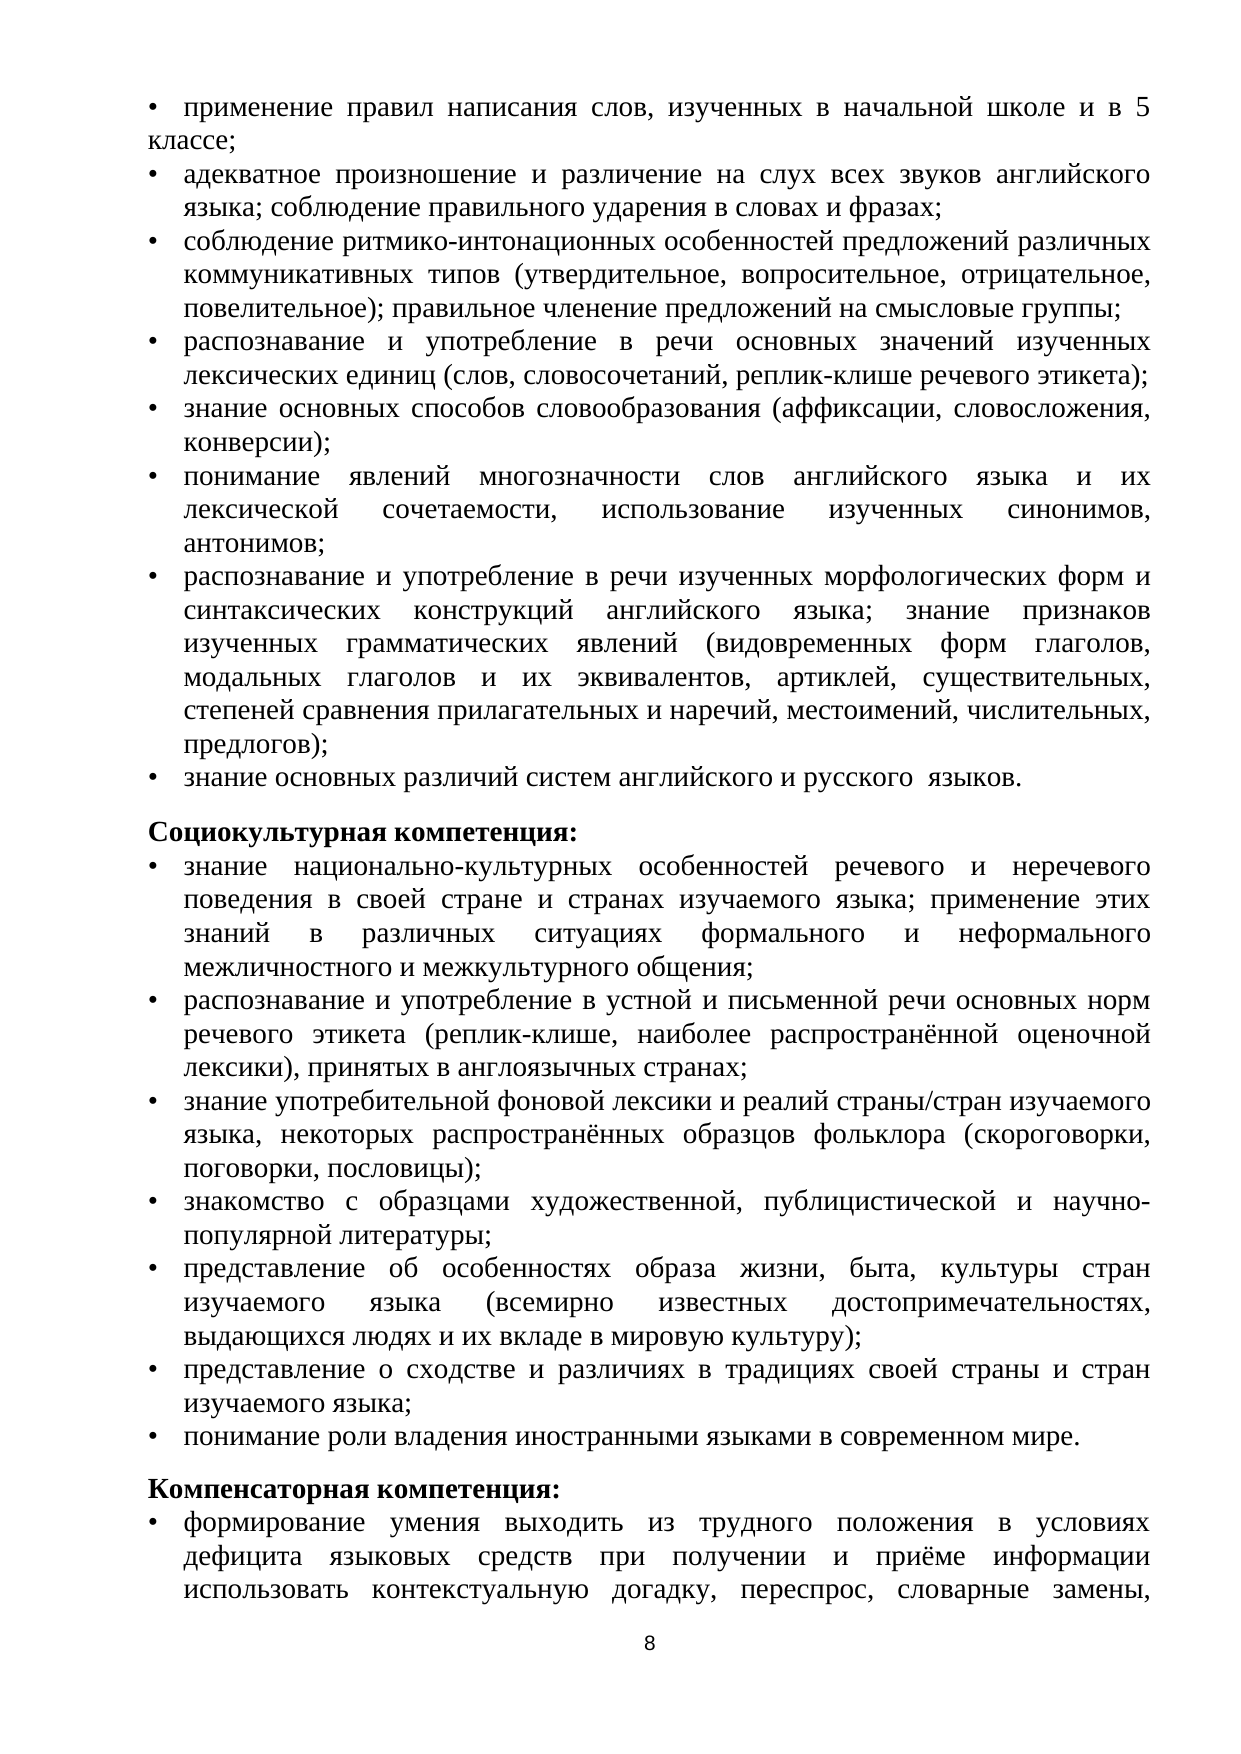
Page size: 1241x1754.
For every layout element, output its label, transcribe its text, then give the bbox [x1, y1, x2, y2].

list знание основных способов словообразования (аффиксации, словосложения, конверсии); [148, 391, 1152, 458]
list адекватное произношение и различение на слух всех звуков английского языка; соблюдение правильного ударения в словах и фразах; [148, 156, 1152, 223]
list применение правил написания слов, изученных в начальной школе и в 5 классе; [148, 89, 1152, 156]
list распознавание и употребление в речи основных значений изученных лексических единиц (слов, словосочетаний, реплик-клише речевого этикета); [148, 323, 1152, 391]
list понимание явлений многозначности слов английского языка и их лексической сочетаемости, использование изученных синонимов, антонимов; [148, 458, 1152, 558]
list знание употребительной фоновой лексики и реалий страны/стран изучаемого языка, некоторых распространённых образцов фольклора (скороговорки, поговорки, пословицы); [148, 1083, 1152, 1183]
text Компенсаторная компетенция: [148, 1471, 1152, 1504]
list понимание роли владения иностранными языками в современном мире. [148, 1418, 1152, 1452]
list знакомство с образцами художественной, публицистической и научно-популярной литературы; [148, 1183, 1152, 1251]
list знание национально-культурных особенностей речевого и неречевого поведения в своей стране и странах изучаемого языка; применение этих знаний в различных ситуациях формального и неформального межличностного и межкультурного общения; [148, 848, 1152, 982]
list знание основных различий систем английского и русского языков. [148, 759, 1152, 793]
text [148, 1504, 1151, 1605]
list соблюдение ритмико-интонационных особенностей предложений различных коммуникативных типов (утвердительное, вопросительное, отрицательное, повелительное); правильное членение предложений на смысловые группы; [148, 223, 1152, 323]
text Социокультурная компетенция: [148, 814, 1152, 848]
list распознавание и употребление в устной и письменной речи основных норм речевого этикета (реплик-клише, наиболее распространённой оценочной лексики), принятых в англоязычных странах; [148, 982, 1152, 1083]
list представление об особенностях образа жизни, быта, культуры стран изучаемого языка (всемирно известных достопримечательностях, выдающихся людях и их вкладе в мировую культуру); [148, 1251, 1152, 1351]
list представление о сходстве и различиях в традициях своей страны и стран изучаемого языка; [148, 1351, 1152, 1418]
list распознавание и употребление в речи изученных морфологических форм и синтаксических конструкций английского языка; знание признаков изученных грамматических явлений (видовременных форм глаголов, модальных глаголов и их эквивалентов, артиклей, существительных, степеней сравнения прилагательных и наречий, местоимений, числительных, предлогов); [148, 558, 1152, 759]
